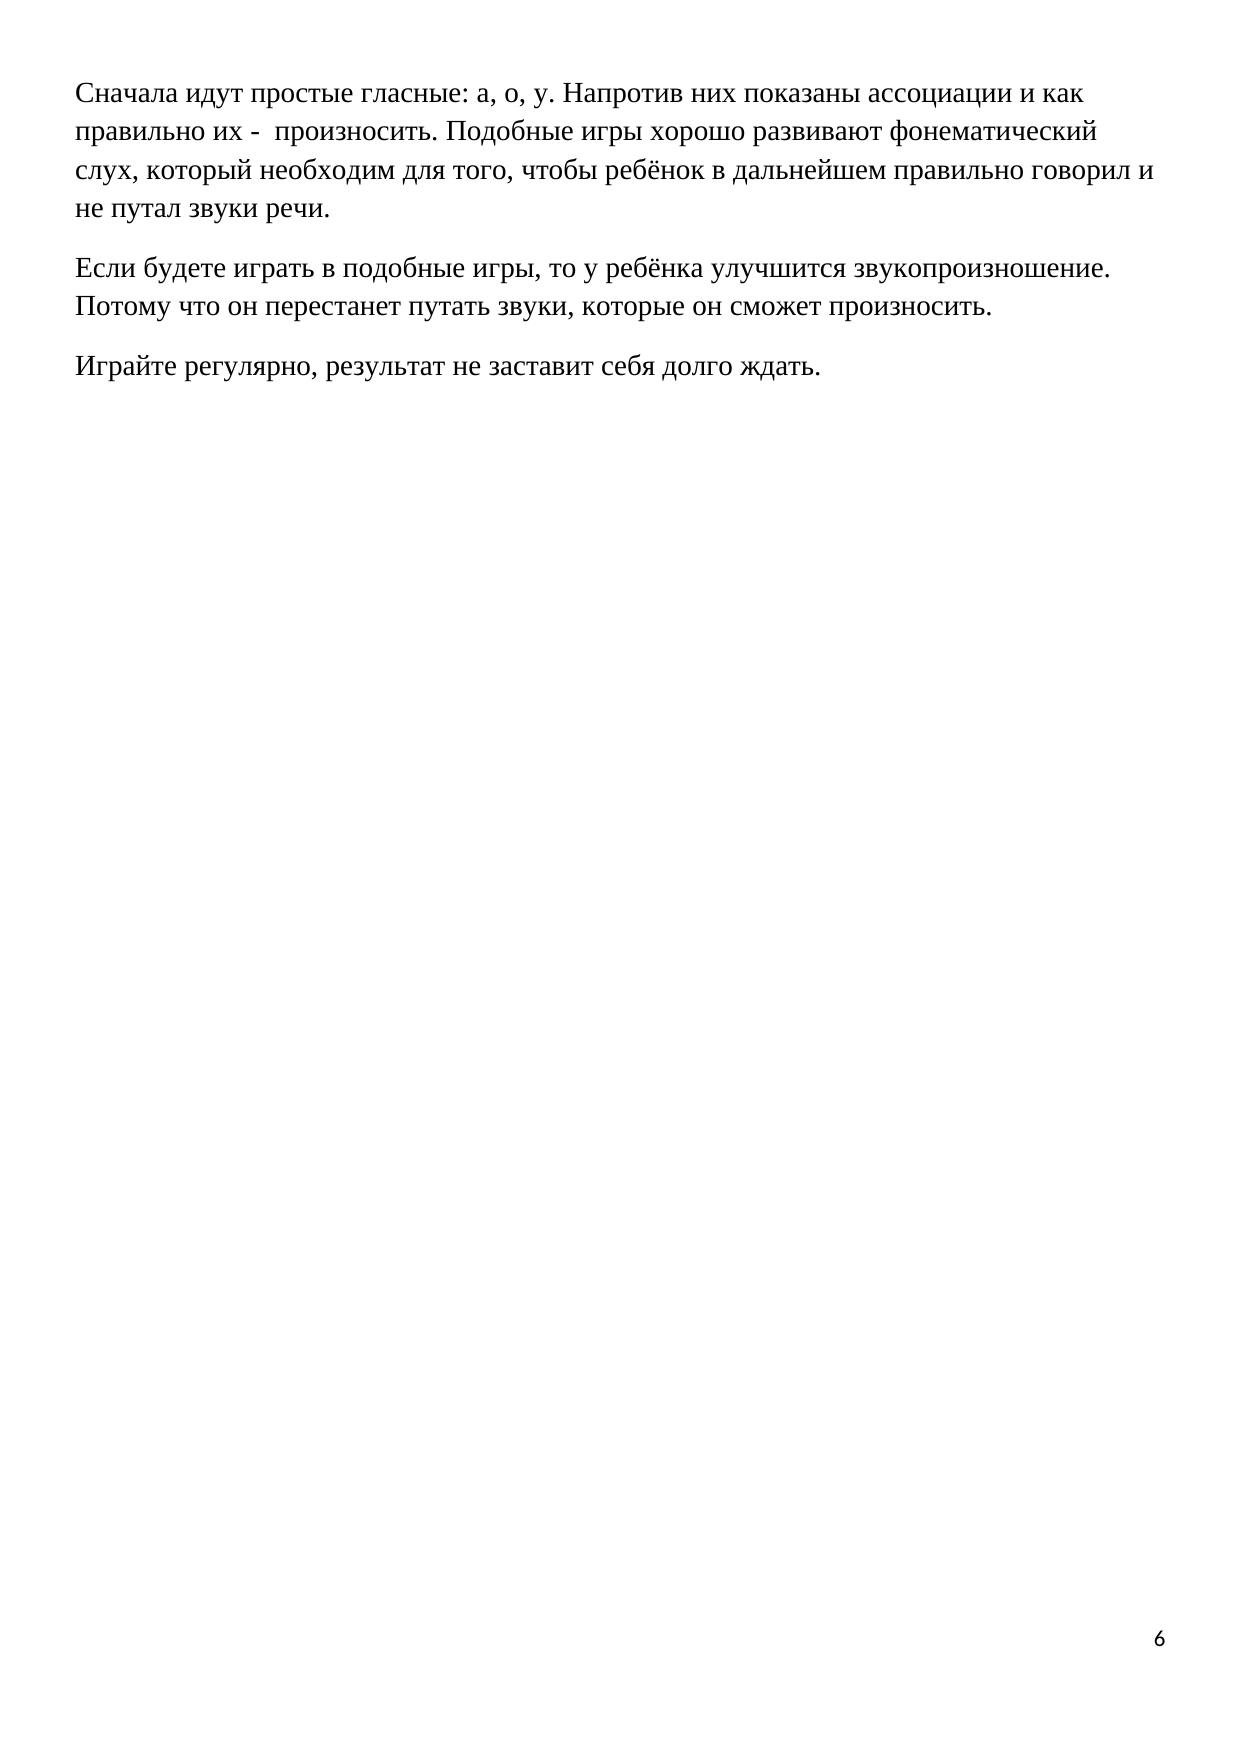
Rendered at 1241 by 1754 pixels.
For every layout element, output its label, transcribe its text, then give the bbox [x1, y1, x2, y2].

text Играйте регулярно, результат не заставит себя долго ждать. [75, 348, 1165, 381]
text Сначала идут простые гласные: а, о, у. Напротив них показаны ассоциации и как правильно их - произносить. Подобные игры хорошо развивают фонематический слух, который необходим для того, чтобы ребёнок в дальнейшем правильно говорил и не путал звуки речи. [75, 75, 1165, 224]
text Если будете играть в подобные игры, то у ребёнка улучшится звукопроизношение. Потому что он перестанет путать звуки, которые он сможет произносить. [75, 250, 1165, 322]
